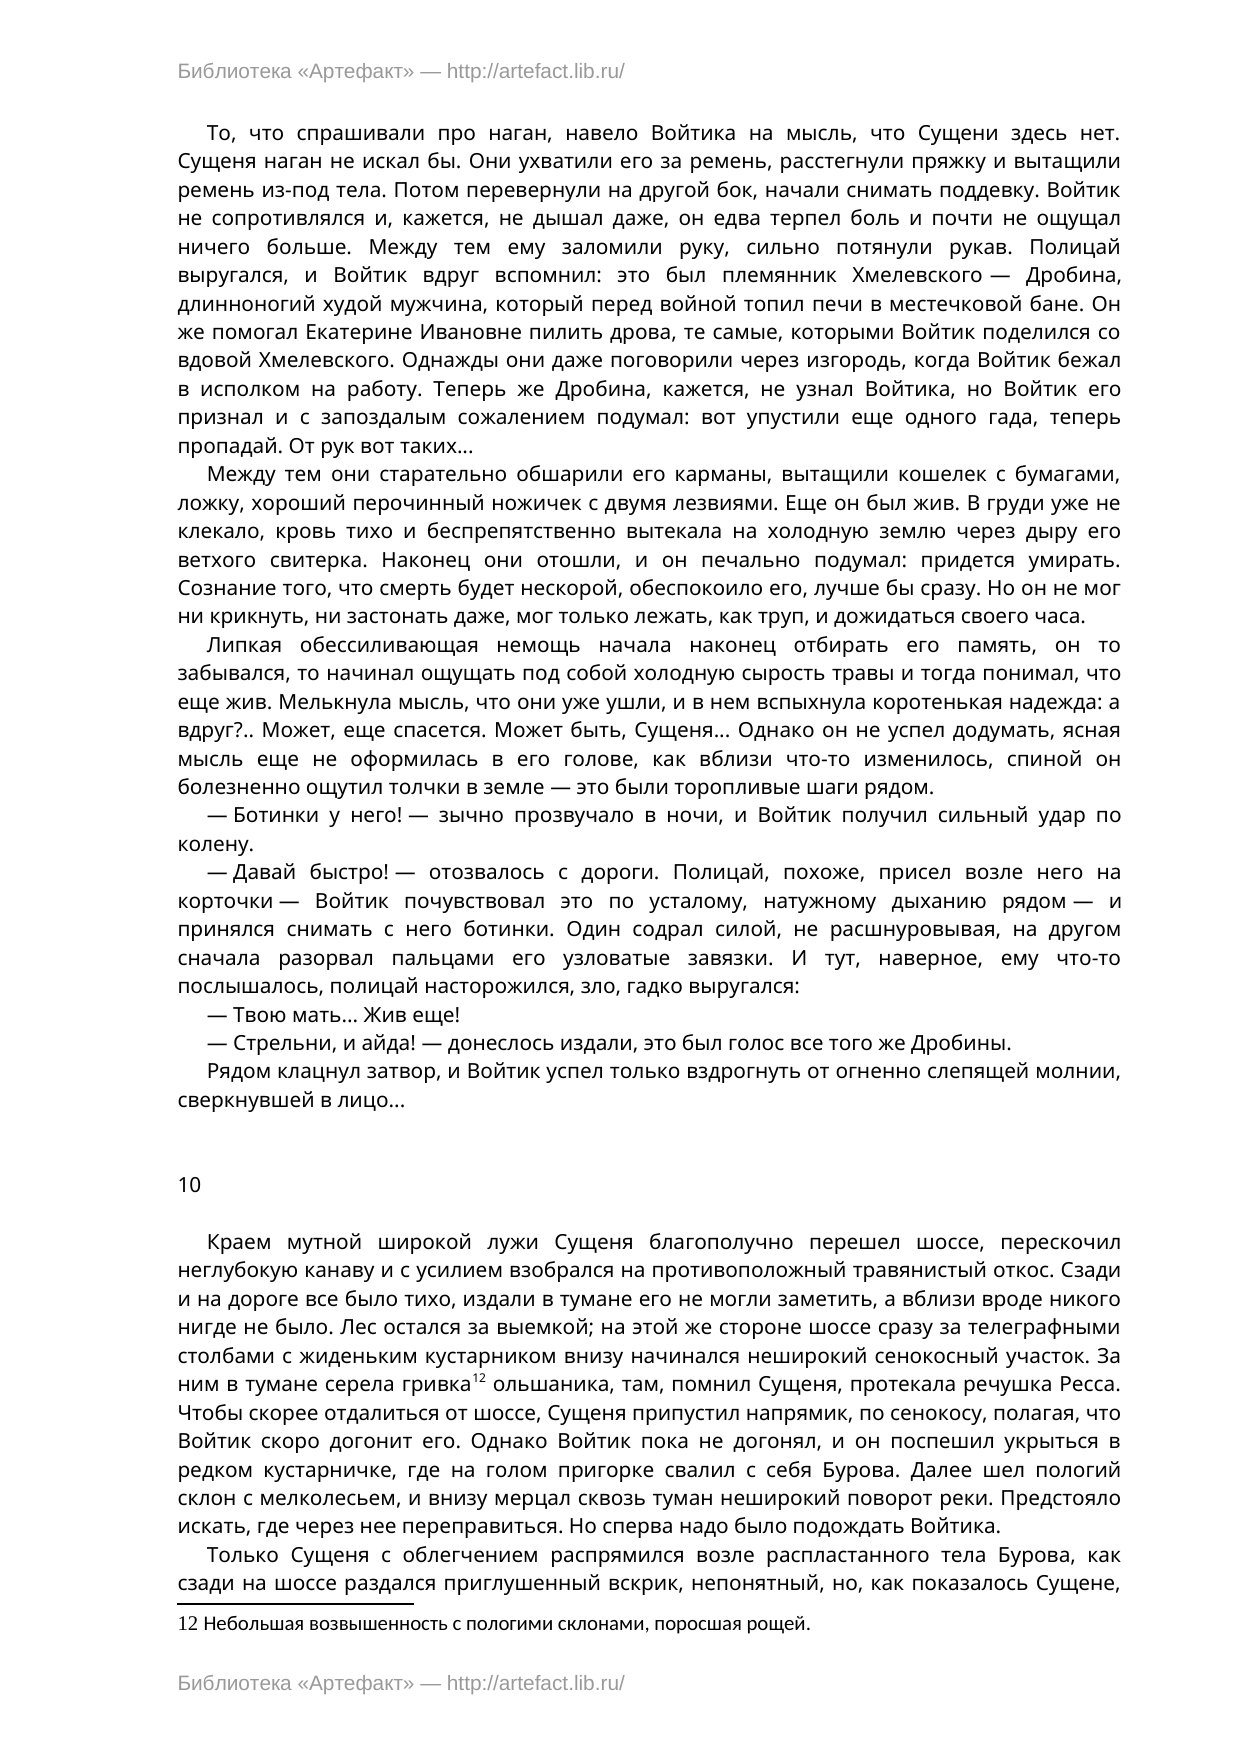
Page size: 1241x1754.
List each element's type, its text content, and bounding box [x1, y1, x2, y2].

text Липкая обессиливающая немощь начала наконец отбирать его память, он то забывался, то начинал ощущать под собой холодную сырость травы и тогда понимал, что еще жив. Мелькнула мысль, что они уже ушли, и в нем вспыхнула коротенькая надежда: а вдруг?.. Может, еще спасется. Может быть, Сущеня... Однако он не успел додумать, ясная мысль еще не оформилась в его голове, как вблизи что-то изменилось, спиной он болезненно ощутил толчки в земле — это были торопливые шаги рядом. [177, 630, 1122, 801]
text — Давай быстро! — отозвалось с дороги. Полицай, похоже, присел возле него на корточки — Войтик почувствовал это по усталому, натужному дыханию рядом — и принялся снимать с него ботинки. Один содрал силой, не расшнуровывая, на другом сначала разорвал пальцами его узловатые завязки. И тут, наверное, ему что-то послышалось, полицай насторожился, зло, гадко выругался: [177, 857, 1122, 1000]
subtitle 10 [177, 1170, 1122, 1199]
text — Стрельни, и айда! — донеслось издали, это был голос все того же Дробины. [177, 1028, 1122, 1057]
text Краем мутной широкой лужи Сущеня благополучно перешел шоссе, перескочил неглубокую канаву и с усилием взобрался на противоположный травянистый откос. Сзади и на дороге все было тихо, издали в тумане его не могли заметить, а вблизи вроде никого нигде не было. Лес остался за выемкой; на этой же стороне шоссе сразу за телеграфными столбами с жиденьким кустарником внизу начинался неширокий сенокосный участок. За ним в тумане серела гривка ольшаника, там, помнил Сущеня, протекала речушка Ресса. Чтобы скорее отдалиться от шоссе, Сущеня припустил напрямик, по сенокосу, полагая, что Войтик скоро догонит его. Однако Войтик пока не догонял, и он поспешил укрыться в редком кустарничке, где на голом пригорке свалил с себя Бурова. Далее шел пологий склон с мелколесьем, и внизу мерцал сквозь туман неширокий поворот реки. Предстояло искать, где через нее переправиться. Но сперва надо было подождать Войтика. [177, 1227, 1122, 1540]
text Рядом клацнул затвор, и Войтик успел только вздрогнуть от огненно слепящей молнии, сверкнувшей в лицо... [177, 1057, 1122, 1113]
text То, что спрашивали про наган, навело Войтика на мысль, что Сущени здесь нет. Сущеня наган не искал бы. Они ухватили его за ремень, расстегнули пряжку и вытащили ремень из-под тела. Потом перевернули на другой бок, начали снимать поддевку. Войтик не сопротивлялся и, кажется, не дышал даже, он едва терпел боль и почти не ощущал ничего больше. Между тем ему заломили руку, сильно потянули рукав. Полицай выругался, и Войтик вдруг вспомнил: это был племянник Хмелевского — Дробина, длинноногий худой мужчина, который перед войной топил печи в местечковой бане. Он же помогал Екатерине Ивановне пилить дрова, те самые, которыми Войтик поделился со вдовой Хмелевского. Однажды они даже поговорили через изгородь, когда Войтик бежал в исполком на работу. Теперь же Дробина, кажется, не узнал Войтика, но Войтик его признал и с запоздалым сожалением подумал: вот упустили еще одного гада, теперь пропадай. От рук вот таких... [177, 118, 1122, 459]
text — Твою мать... Жив еще! [177, 1000, 1122, 1028]
text Между тем они старательно обшарили его карманы, вытащили кошелек с бумагами, ложку, хороший перочинный ножичек с двумя лезвиями. Еще он был жив. В груди уже не клекало, кровь тихо и беспрепятственно вытекала на холодную землю через дыру его ветхого свитерка. Наконец они отошли, и он печально подумал: придется умирать. Сознание того, что смерть будет нескорой, обеспокоило его, лучше бы сразу. Но он не мог ни крикнуть, ни застонать даже, мог только лежать, как труп, и дожидаться своего часа. [177, 459, 1122, 630]
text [177, 1540, 1122, 1597]
text — Ботинки у него! — зычно прозвучало в ночи, и Войтик получил сильный удар по колену. [177, 801, 1122, 857]
